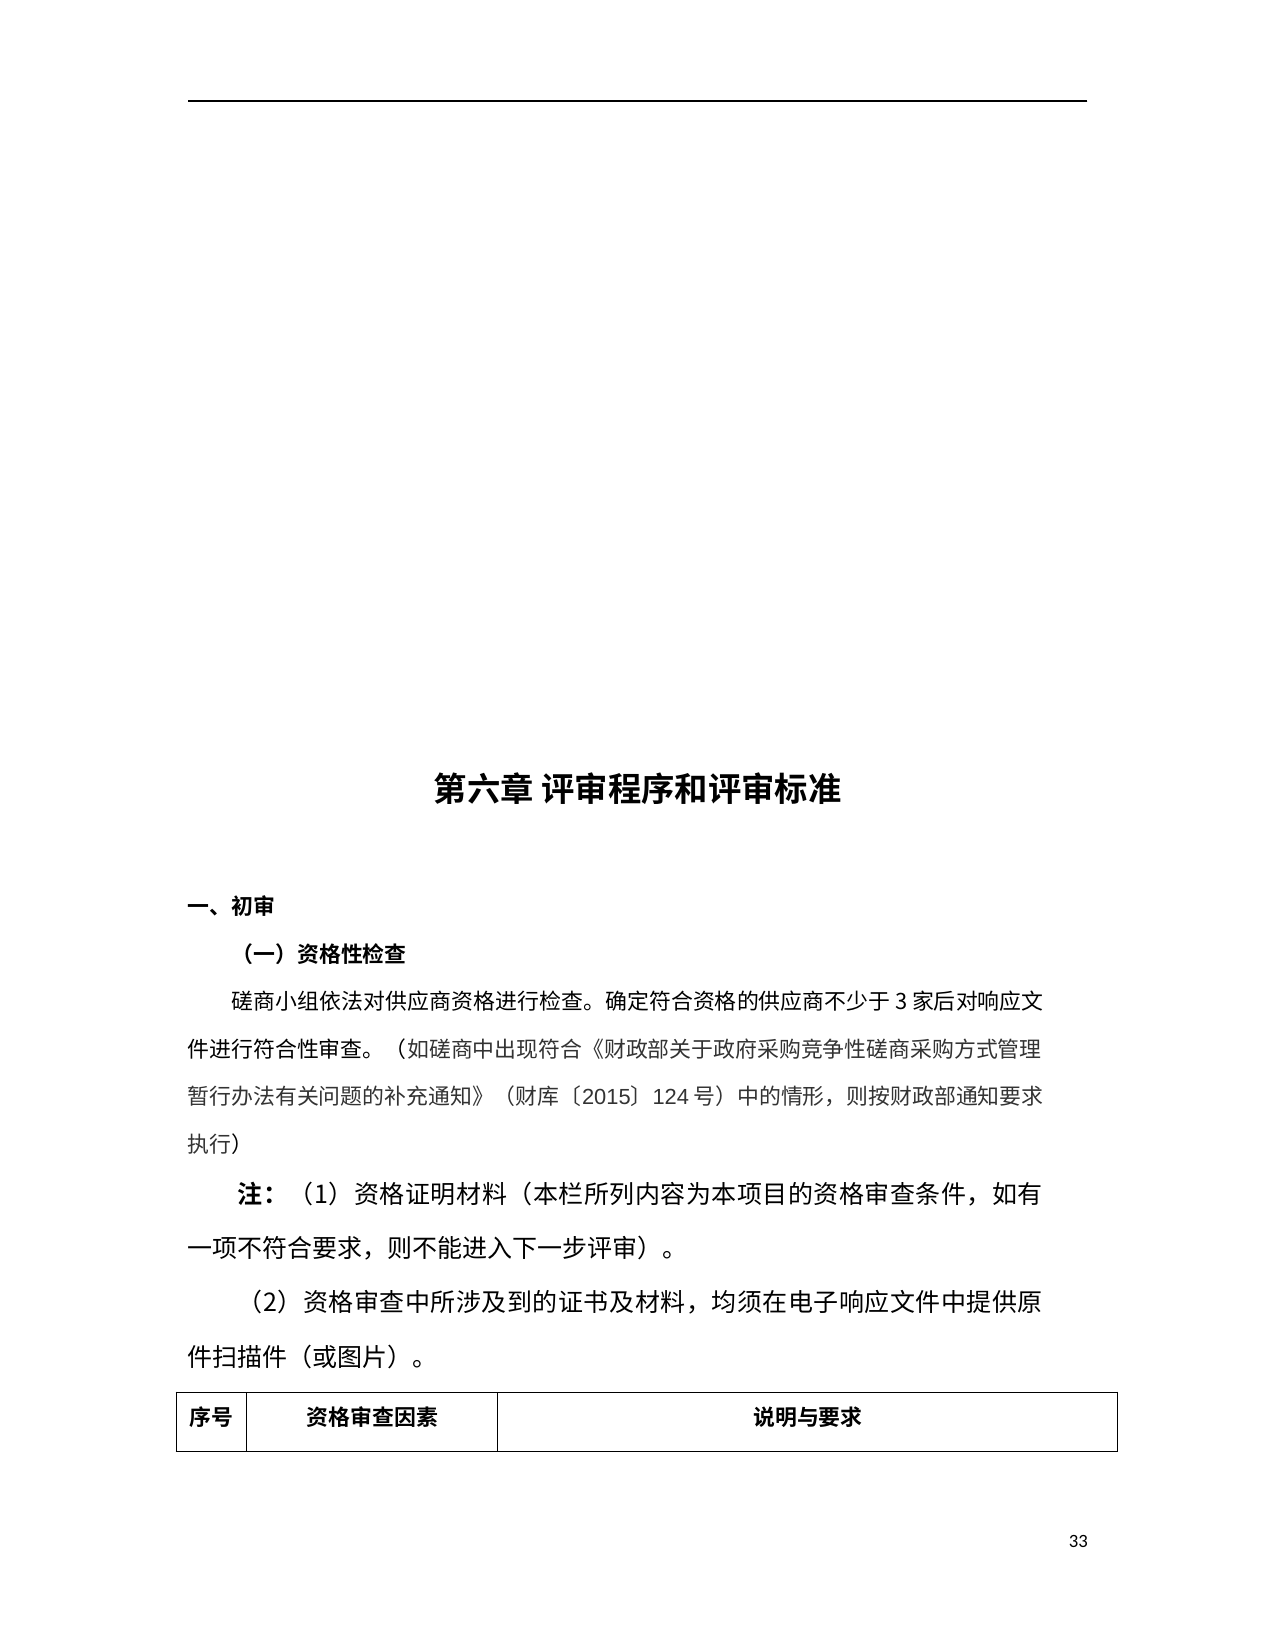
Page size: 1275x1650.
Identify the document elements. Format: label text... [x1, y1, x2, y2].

text 第六章 评审程序和评审标准 [187, 762, 1087, 811]
text 磋商小组依法对供应商资格进行检查。确定符合资格的供应商不少于3家后对响应文件进行符合性审查。（如磋商中出现符合《财政部关于政府采购竞争性磋商采购方式管理暂行办法有关问题的补充通知》（财库〔2015〕124号）中的情形，则按财政部通知要求执行） [187, 984, 1044, 1158]
table_header 资格审查因素 [247, 1393, 497, 1451]
text 一、初审 [187, 889, 1087, 921]
table_header 序号 [177, 1393, 246, 1451]
text 注：（1）资格证明材料（本栏所列内容为本项目的资格审查条件，如有一项不符合要求，则不能进入下一步评审）。 [187, 1174, 1044, 1265]
text （2）资格审查中所涉及到的证书及材料，均须在电子响应文件中提供原件扫描件（或图片）。 [187, 1283, 1044, 1373]
table_header 说明与要求 [498, 1393, 1117, 1451]
text （一）资格性检查 [187, 937, 1087, 968]
